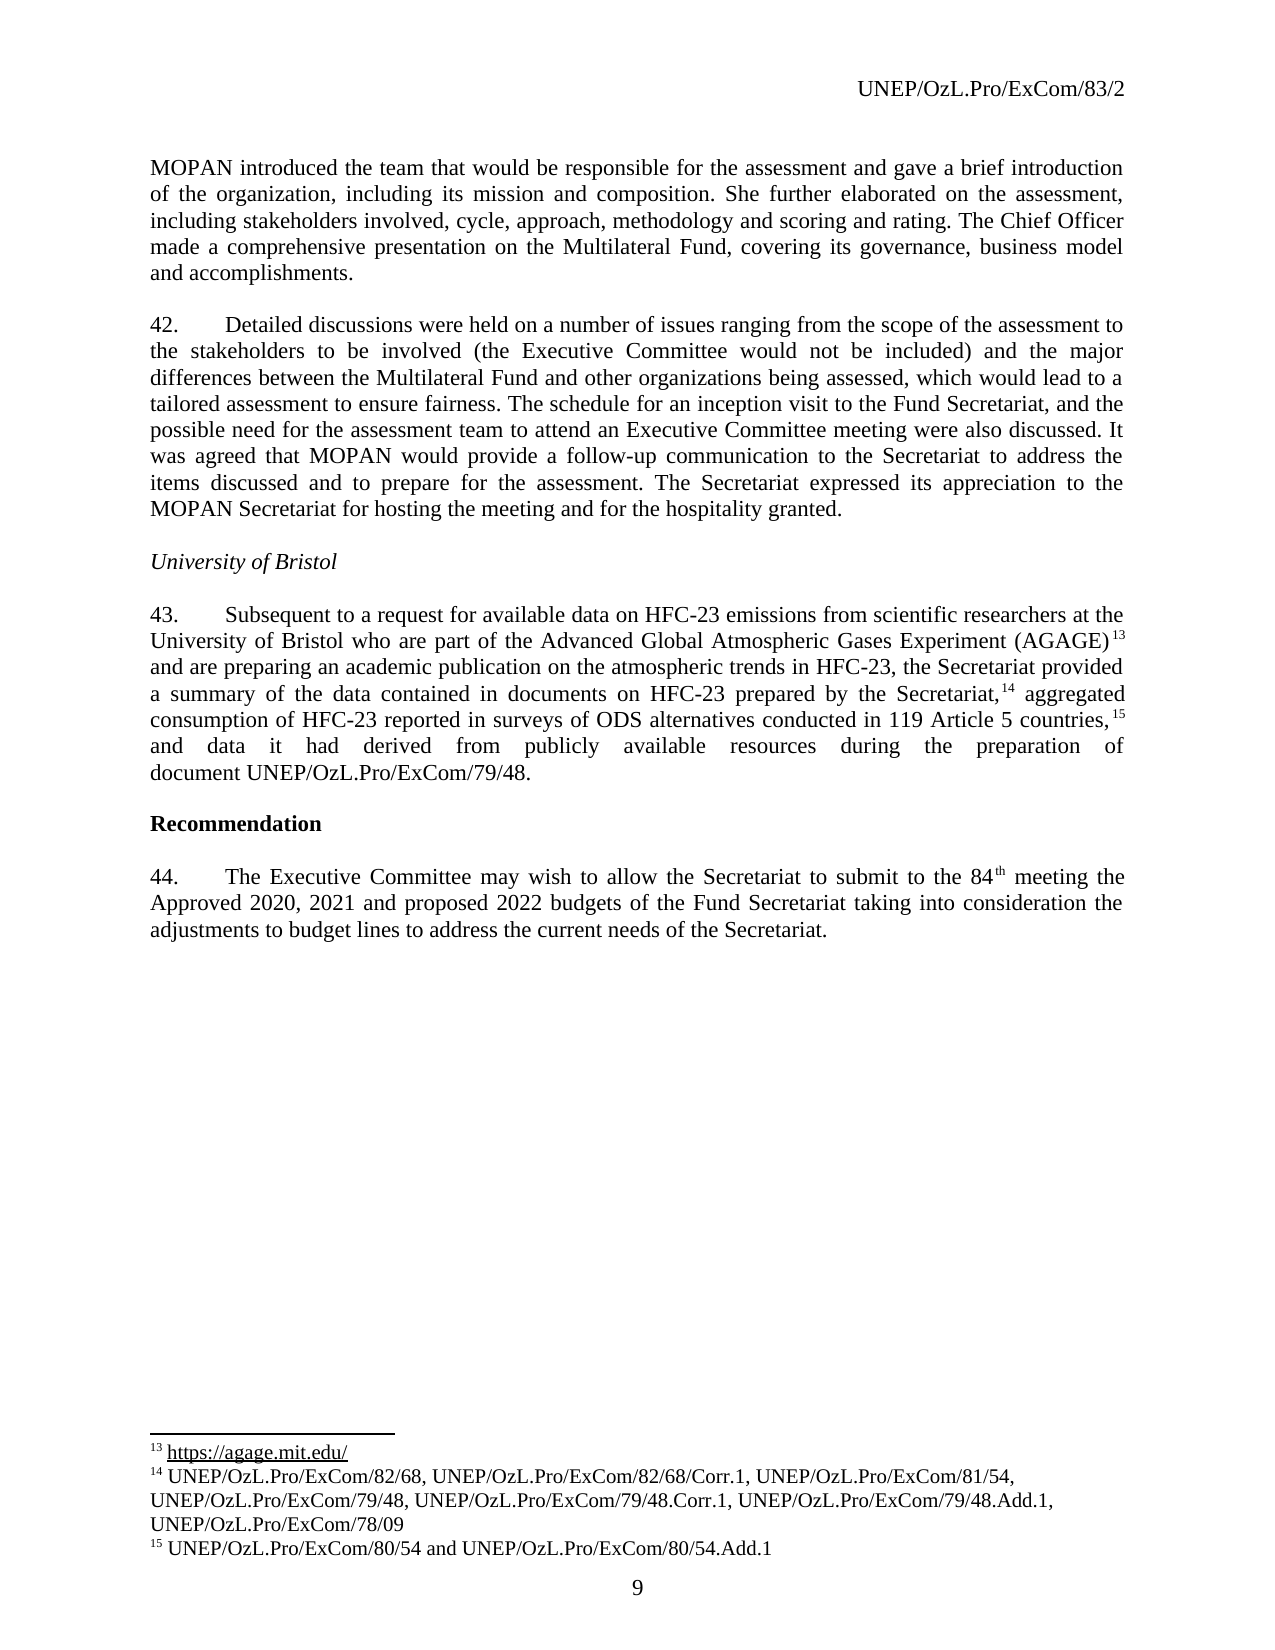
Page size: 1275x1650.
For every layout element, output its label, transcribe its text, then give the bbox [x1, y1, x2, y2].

subtitle Subsequent to a request for available data on HFC-23 emissions from scientific researchers at the University of Bristol who are part of the Advanced Global Atmospheric Gases Experiment (AGAGE) and are preparing an academic publication on the atmospheric trends in HFC-23, the Secretariat provided a summary of the data contained in documents on HFC-23 prepared by the Secretariat, aggregated consumption of HFC-23 reported in surveys of ODS alternatives conducted in 119 Article 5 countries, and data it had derived from publicly available resources during the preparation of document UNEP/OzL.Pro/ExCom/79/48. [150, 601, 1125, 785]
subtitle Detailed discussions were held on a number of issues ranging from the scope of the assessment to the stakeholders to be involved (the Executive Committee would not be included) and the major differences between the Multilateral Fund and other organizations being assessed, which would lead to a tailored assessment to ensure fairness. The schedule for an inception visit to the Fund Secretariat, and the possible need for the assessment team to attend an Executive Committee meeting were also discussed. It was agreed that MOPAN would provide a follow-up communication to the Secretariat to address the items discussed and to prepare for the assessment. The Secretariat expressed its appreciation to the MOPAN Secretariat for hosting the meeting and for the hospitality granted. [150, 311, 1125, 522]
subtitle The Executive Committee may wish to allow the Secretariat to submit to the 84th meeting the Approved 2020, 2021 and proposed 2022 budgets of the Fund Secretariat taking into consideration the adjustments to budget lines to address the current needs of the Secretariat. [150, 863, 1125, 942]
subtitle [150, 154, 1125, 286]
text Recommendation [150, 810, 1125, 837]
text University of Bristol [150, 548, 1125, 574]
